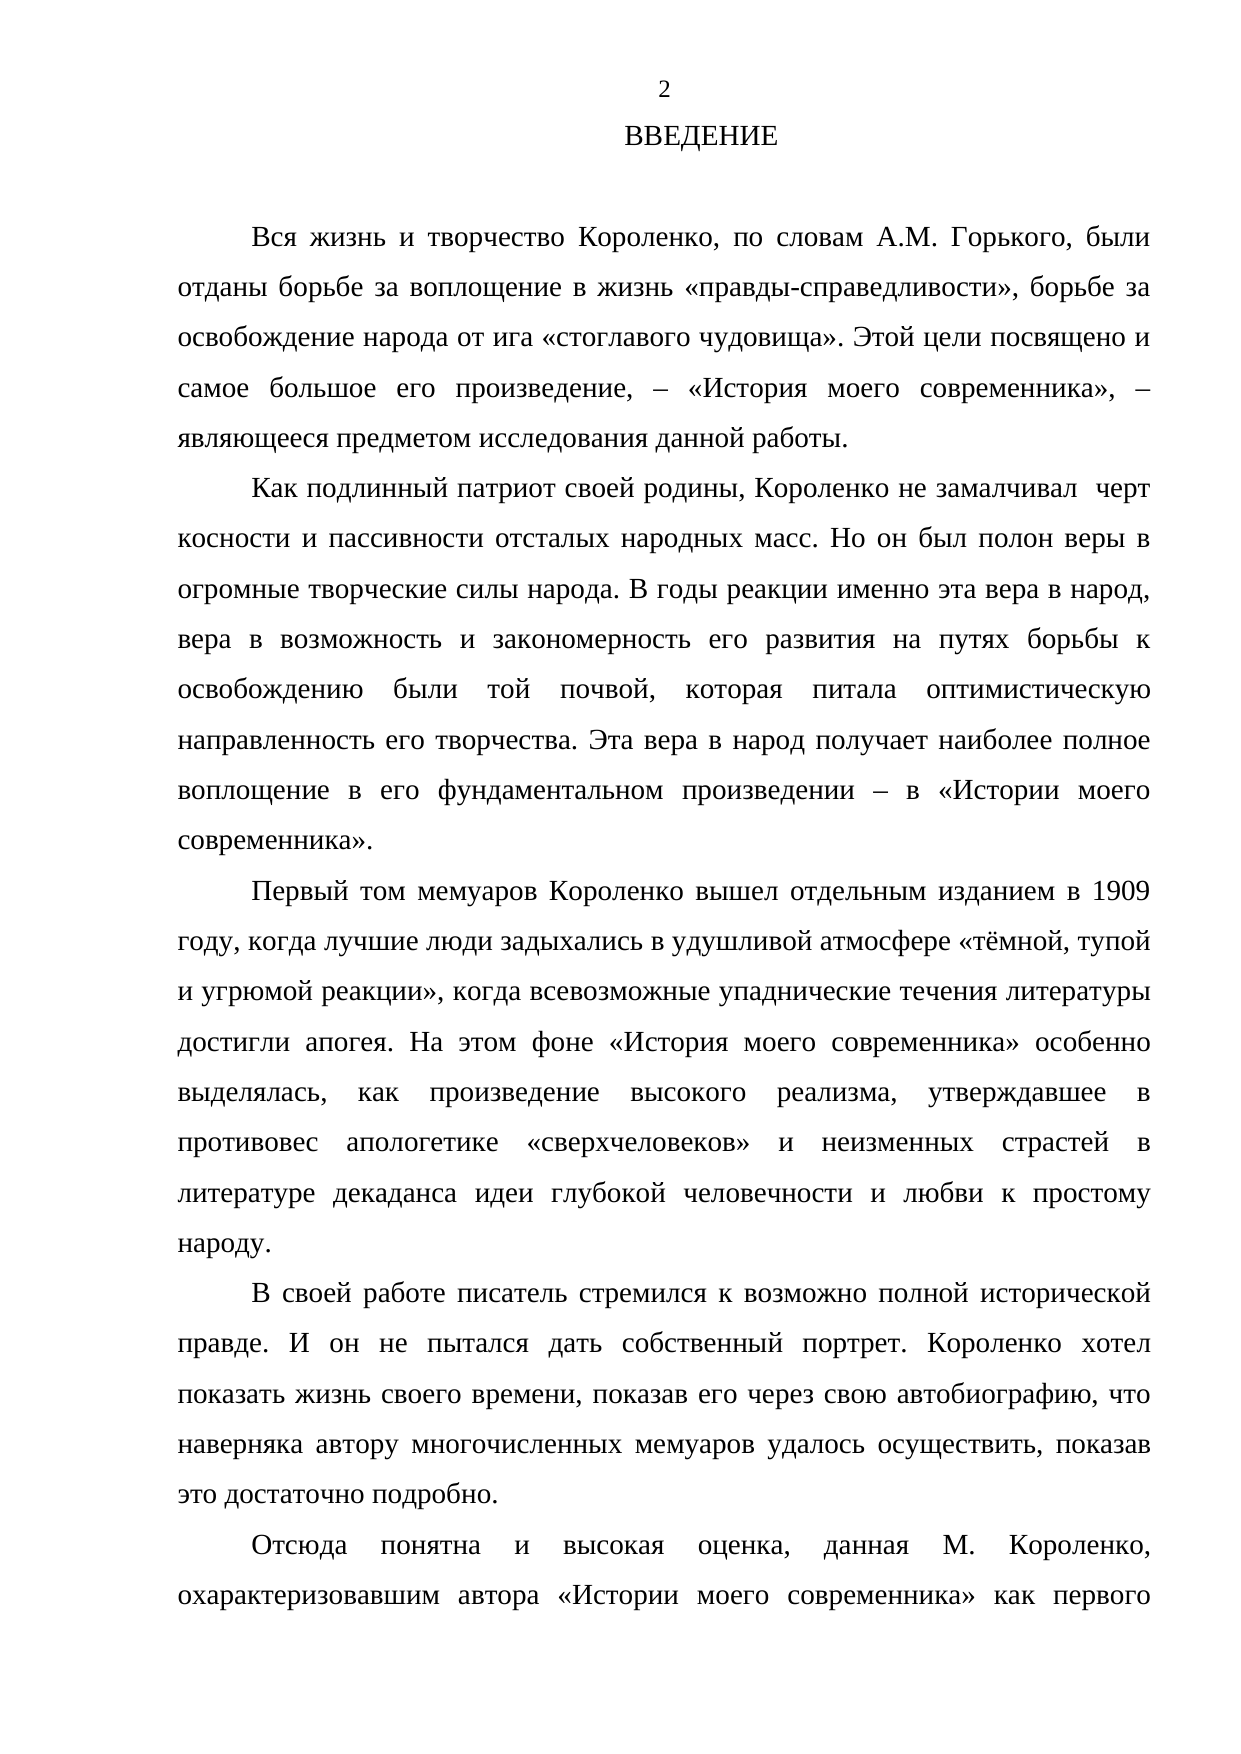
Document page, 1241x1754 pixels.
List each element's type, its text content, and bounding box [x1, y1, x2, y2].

text ВВЕДЕНИЕ [177, 118, 1152, 152]
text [177, 1527, 1152, 1611]
text Первый том мемуаров Короленко вышел отдельным изданием в 1909 году, когда лучшие люди задыхались в удушливой атмосфере «тёмной, тупой и угрюмой реакции», когда всевозможные упаднические течения литературы достигли апогея. На этом фоне «История моего современника» особенно выделялась, как произведение высокого реализма, утверждавшее в противовес апологетике «сверхчеловеков» и неизменных страстей в литературе декаданса идеи глубокой человечности и любви к простому народу. [177, 873, 1152, 1258]
text Вся жизнь и творчество Короленко, по словам А.М. Горького, были отданы борьбе за воплощение в жизнь «правды-справедливости», борьбе за освобождение народа от ига «стоглавого чудовища». Этой цели посвящено и самое большое его произведение, – «История моего современника», – являющееся предметом исследования данной работы. [177, 219, 1152, 453]
text В своей работе писатель стремился к возможно полной исторической правде. И он не пытался дать собственный портрет. Короленко хотел показать жизнь своего времени, показав его через свою автобиографию, что наверняка автору многочисленных мемуаров удалось осуществить, показав это достаточно подробно. [177, 1275, 1152, 1510]
text Как подлинный патриот своей родины, Короленко не замалчивал черт косности и пассивности отсталых народных масс. Но он был полон веры в огромные творческие силы народа. В годы реакции именно эта вера в народ, вера в возможность и закономерность его развития на путях борьбы к освобождению были той почвой, которая питала оптимистическую направленность его творчества. Эта вера в народ получает наиболее полное воплощение в его фундаментальном произведении – в «Истории моего современника». [177, 470, 1152, 856]
